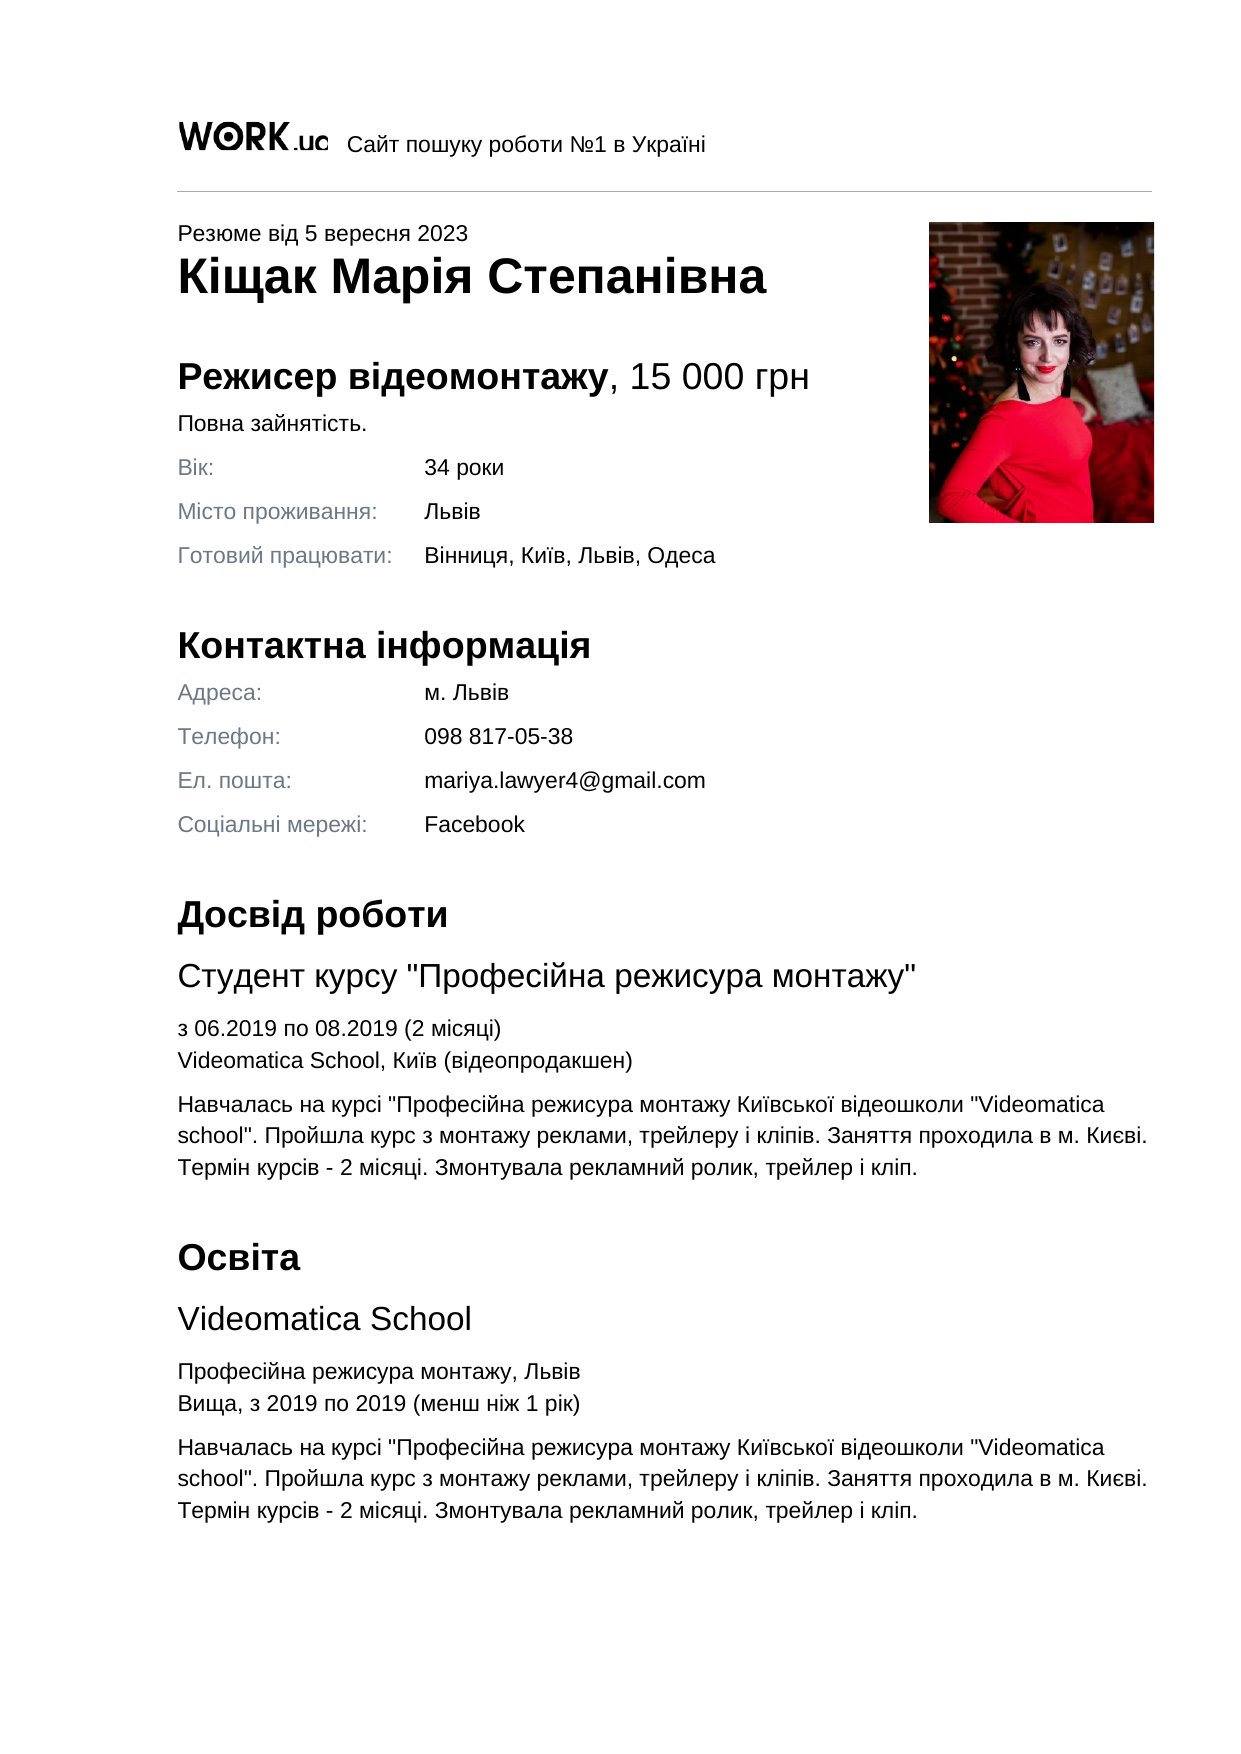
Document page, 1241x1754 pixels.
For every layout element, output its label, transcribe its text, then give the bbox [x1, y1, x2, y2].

picture [177, 121, 328, 150]
text Професійна режисура монтажу, Львів Вища, з 2019 по 2019 (менш ніж 1 рік) [177, 1358, 1152, 1416]
subtitle Студент курсу "Професійна режисура монтажу" [177, 957, 1152, 995]
text Адреса: м. Львів [177, 679, 1152, 705]
text Резюме від 5 вересня 2023 Кіщак Марія Степанівна [177, 220, 1152, 304]
subtitle Videomatica School [177, 1299, 1152, 1338]
text Навчалась на курсі "Професійна режисура монтажу Київської відеошколи "Videomatica school". Пройшла курс з монтажу реклами, трейлеру і кліпів. Заняття проходила в м. Києві. Термін курсів - 2 місяці. Змонтувала рекламний ролик, трейлер і кліп. [177, 1433, 1152, 1523]
text Готовий працювати: Вінниця, Київ, Львів, Одеса [177, 542, 1152, 568]
text Ел. пошта: mariya.lawyer4@gmail.com [177, 767, 1152, 793]
text з 06.2019 по 08.2019 (2 місяці) Videomatica School, Київ (відеопродакшен) [177, 1015, 1152, 1073]
picture [929, 222, 1155, 523]
text Повна зайнятість. [177, 409, 929, 436]
text Соціальні мережі: Facebook [177, 811, 1152, 837]
text Телефон: 098 817-05-38 [177, 723, 1152, 749]
text Навчалась на курсі "Професійна режисура монтажу Київської відеошколи "Videomatica school". Пройшла курс з монтажу реклами, трейлеру і кліпів. Заняття проходила в м. Києві. Термін курсів - 2 місяці. Змонтувала рекламний ролик, трейлер і кліп. [177, 1091, 1152, 1180]
text Місто проживання: Львів [177, 498, 1152, 524]
text Вік: 34 роки [177, 453, 929, 480]
text Сайт пошуку роботи №1 в Україні [177, 131, 1152, 157]
subtitle Досвід роботи [177, 893, 1152, 936]
subtitle Режисер відеомонтажу, 15 000 грн [177, 354, 929, 397]
subtitle Контактна інформація [177, 623, 1152, 666]
subtitle Освіта [177, 1235, 1152, 1278]
